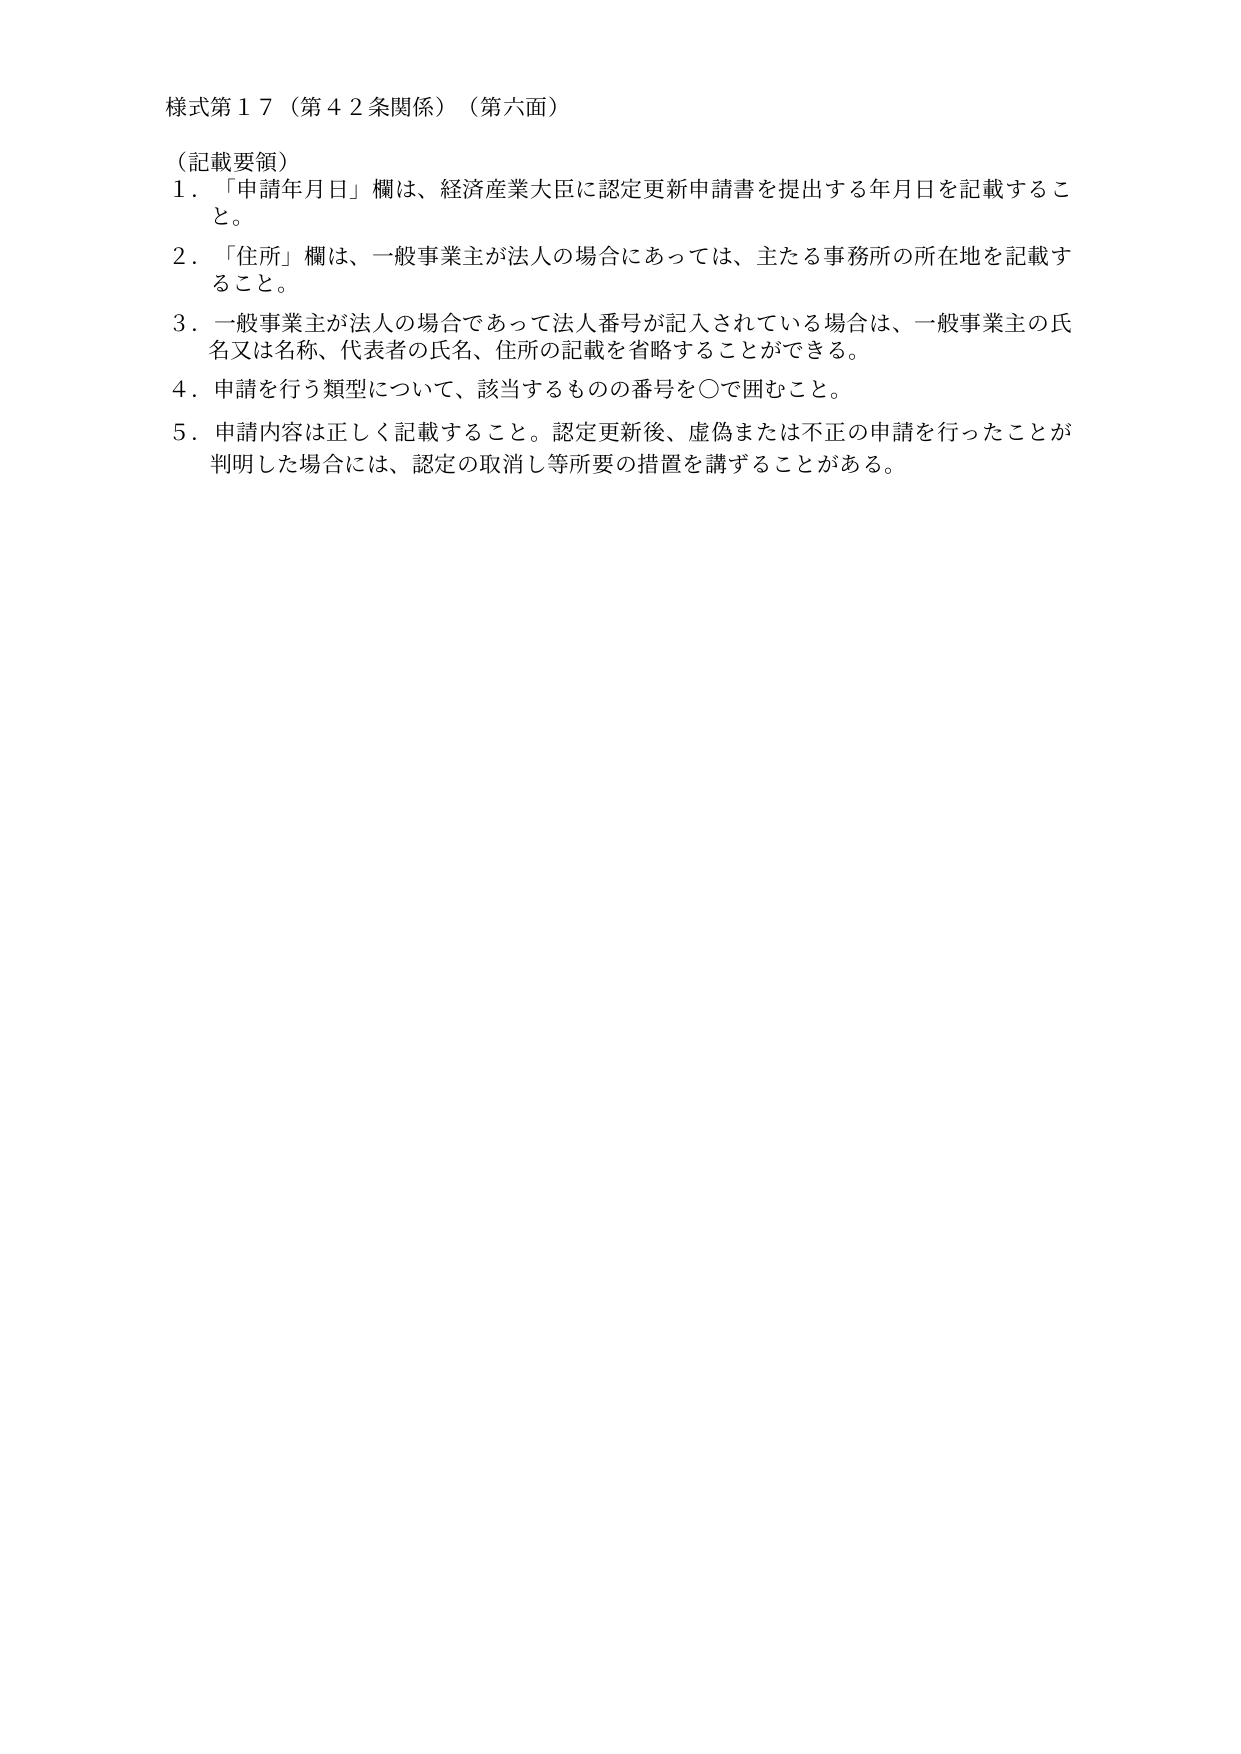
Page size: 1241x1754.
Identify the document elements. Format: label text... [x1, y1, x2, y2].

text ４．申請を行う類型について、該当するものの番号を○で囲むこと。 [169, 376, 1072, 403]
text ５．申請内容は正しく記載すること。認定更新後、虚偽または不正の申請を行ったことが判明した場合には、認定の取消し等所要の措置を講ずることがある。 [169, 416, 1072, 478]
text 様式第１７（第４２条関係）（第六面） [165, 89, 1075, 122]
text ２．「住所」欄は、一般事業主が法人の場合にあっては、主たる事務所の所在地を記載すること。 [169, 243, 1072, 297]
text ３．一般事業主が法人の場合であって法人番号が記入されている場合は、一般事業主の氏名又は名称、代表者の氏名、住所の記載を省略することができる。 [169, 309, 1072, 363]
text （記載要領） [165, 149, 1001, 176]
text １．「申請年月日」欄は、経済産業大臣に認定更新申請書を提出する年月日を記載すること。 [169, 176, 1072, 230]
